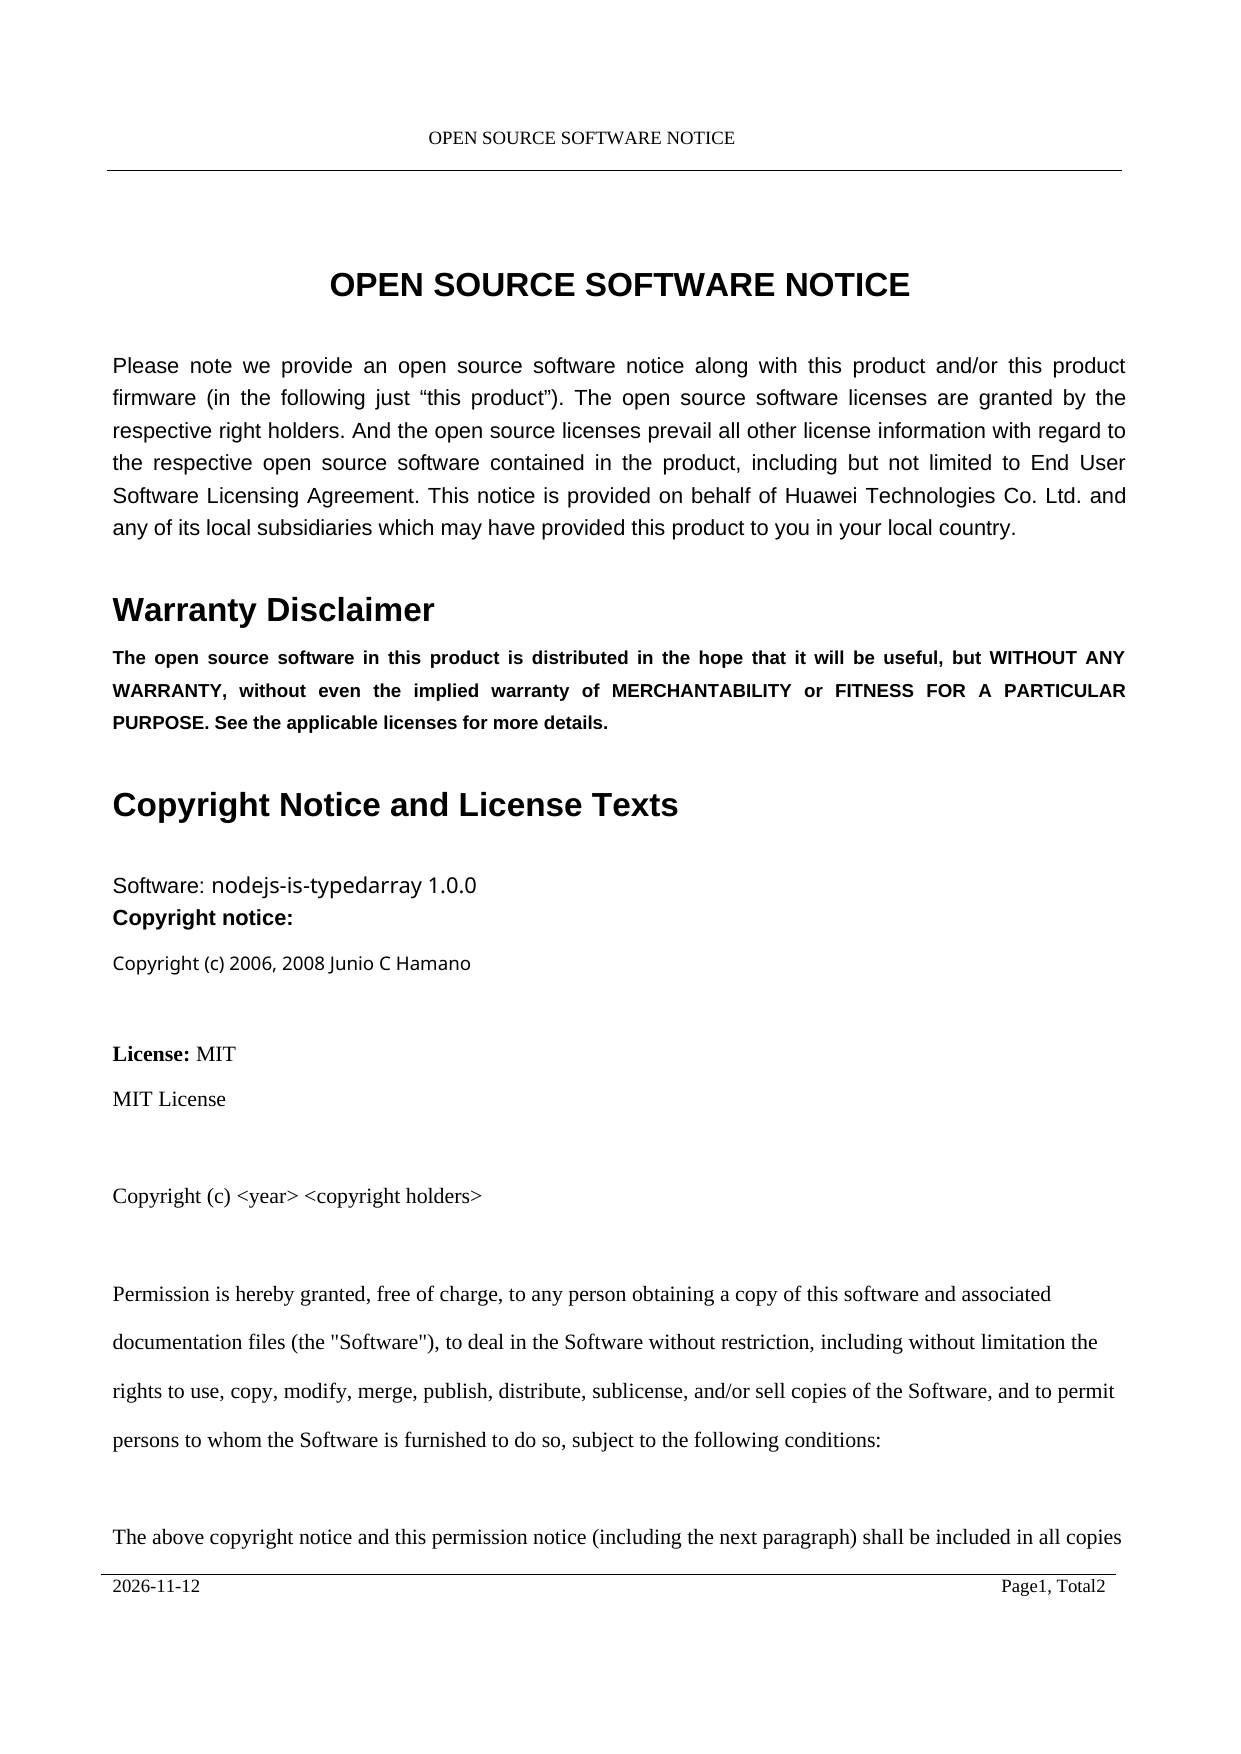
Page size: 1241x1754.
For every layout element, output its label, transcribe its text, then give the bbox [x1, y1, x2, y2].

text Please note we provide an open source software notice along with this product and/or this product firmware (in the following just “this product”). The open source software licenses are granted by the respective right holders. And the open source licenses prevail all other license information with regard to the respective open source software contained in the product, including but not limited to End User Software Licensing Agreement. This notice is provided on behalf of Huawei Technologies Co. Ltd. and any of its local subsidiaries which may have provided this product to you in your local country. [112, 349, 1128, 544]
text OPEN SOURCE SOFTWARE NOTICE [112, 251, 1128, 316]
text Copyright notice: [112, 901, 1128, 934]
text The open source software in this product is distributed in the hope that it will be useful, but WITHOUT ANY WARRANTY, without even the implied warranty of MERCHANTABILITY or FITNESS FOR A PARTICULAR PURPOSE. See the applicable licenses for more details. [112, 641, 1128, 739]
text Warranty Disclaimer [112, 576, 1128, 641]
text Software: nodejs-is-typedarray 1.0.0 [112, 869, 1128, 901]
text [112, 1082, 1128, 1553]
text License: MIT [112, 1037, 1128, 1069]
text Copyright (c) 2006, 2008 Junio C Hamano [112, 947, 1128, 979]
text Copyright Notice and License Texts [112, 771, 1128, 836]
